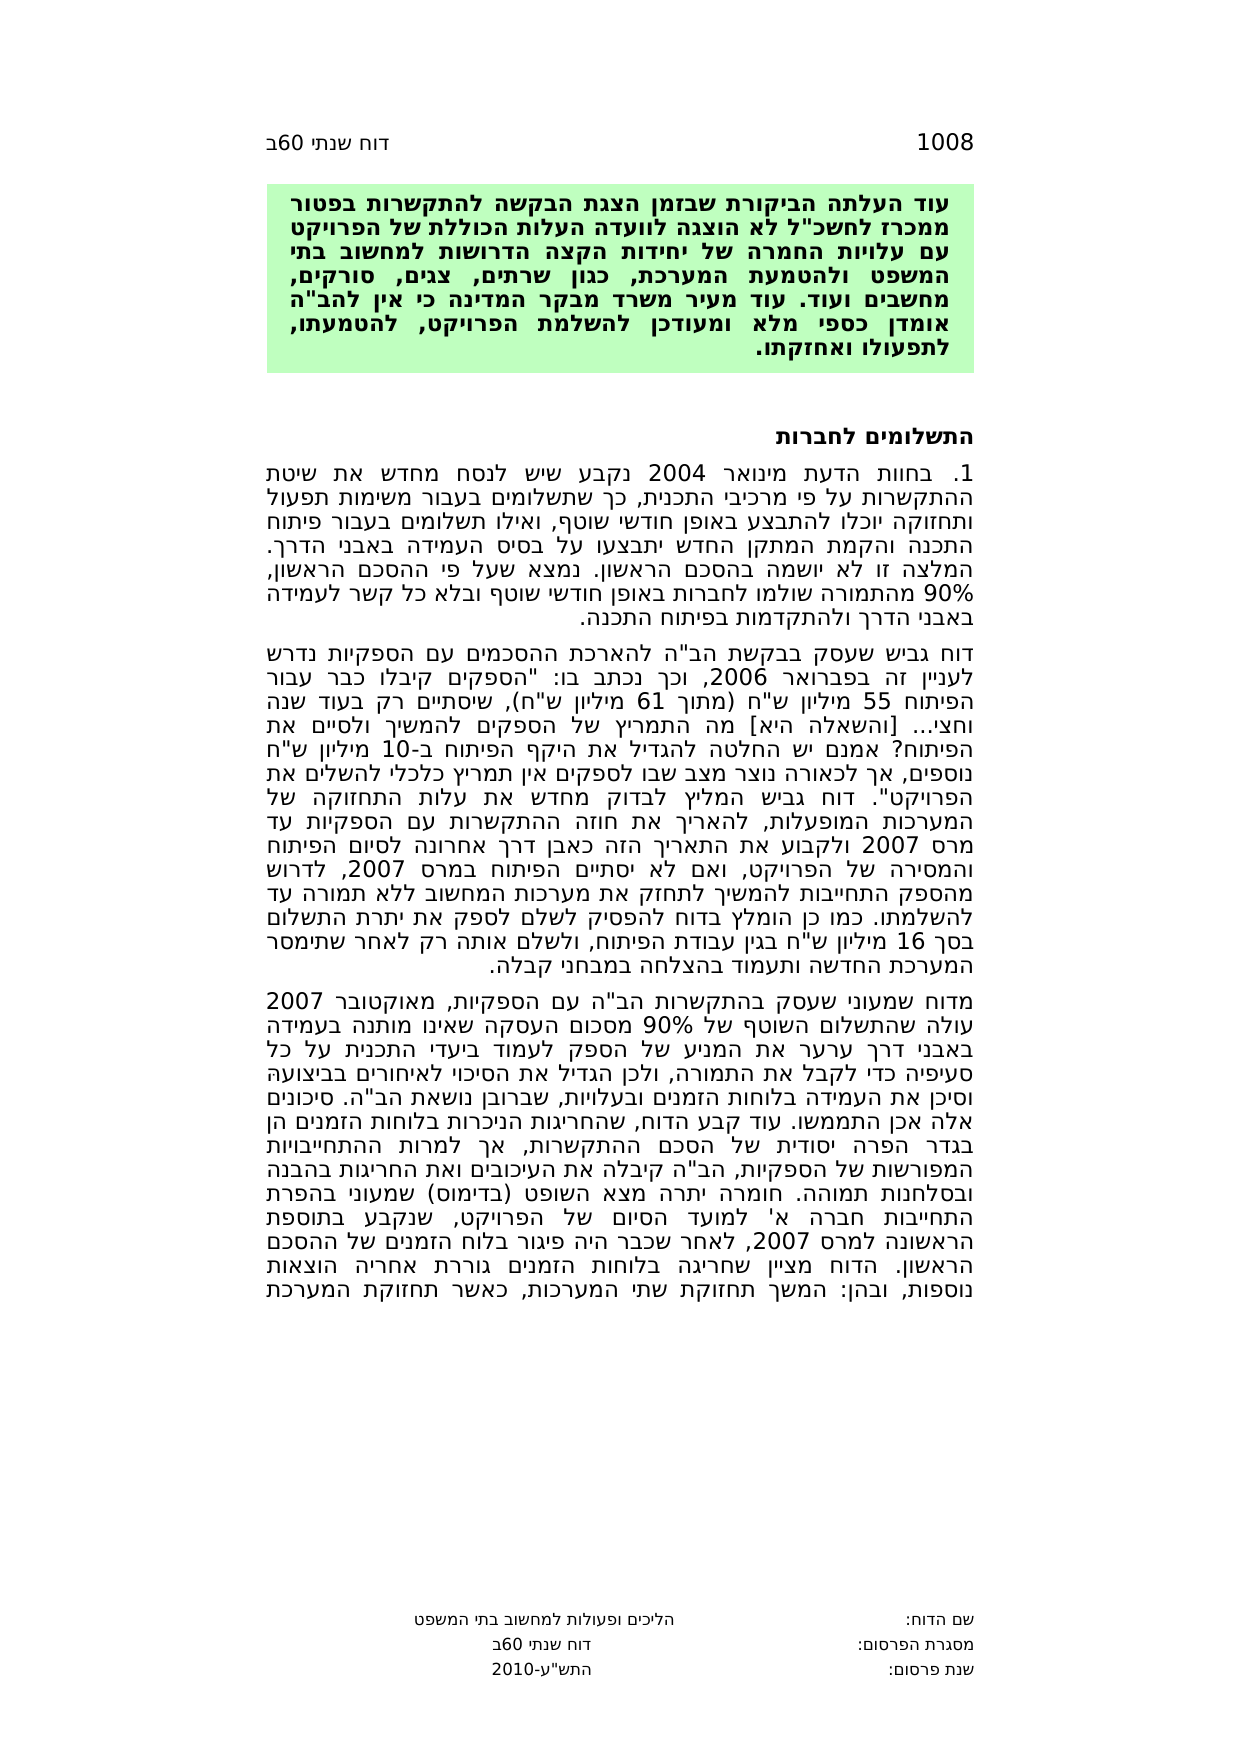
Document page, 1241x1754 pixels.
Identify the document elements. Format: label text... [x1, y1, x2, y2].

text עוד העלתה הביקורת שבזמן הצגת הבקשה להתקשרות בפטור ממכרז לחשכ"ל לא הוצגה לוועדה העלות הכוללת של הפרויקט עם עלויות החמרה של יחידות הקצה הדרושות למחשוב בתי המשפט ולהטמעת המערכת, כגון שרתים, צגים, סורקים, מחשבים ועוד. עוד מעיר משרד מבקר המדינה כי אין להב"ה אומדן כספי מלא ומעודכן להשלמת הפרויקט, להטמעתו, לתפעולו ואחזקתו. [267, 184, 974, 373]
text התשלומים לחברות [266, 423, 974, 450]
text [266, 990, 974, 1302]
text 1. בחוות הדעת מינואר 2004 נקבע שיש לנסח מחדש את שיטת ההתקשרות על פי מרכיבי התכנית, כך שתשלומים בעבור משימות תפעול ותחזוקה יוכלו להתבצע באופן חודשי שוטף, ואילו תשלומים בעבור פיתוח התכנה והקמת המתקן החדש יתבצעו על בסיס העמידה באבני הדרך. המלצה זו לא יושמה בהסכם הראשון. נמצא שעל פי ההסכם הראשון, 90% מהתמורה שולמו לחברות באופן חודשי שוטף ובלא כל קשר לעמידה באבני הדרך ולהתקדמות בפיתוח התכנה. [266, 462, 974, 630]
text דוח גביש שעסק בבקשת הב"ה להארכת ההסכמים עם הספקיות נדרש לעניין זה בפברואר 2006, וכך נכתב בו: "הספקים קיבלו כבר עבור הפיתוח 55 מיליון ש"ח (מתוך 61 מיליון ש"ח), שיסתיים רק בעוד שנה וחצי... [והשאלה היא] מה התמריץ של הספקים להמשיך ולסיים את הפיתוח? אמנם יש החלטה להגדיל את היקף הפיתוח ב-10 מיליון ש"ח נוספים, אך לכאורה נוצר מצב שבו לספקים אין תמריץ כלכלי להשלים את הפרויקט". דוח גביש המליץ לבדוק מחדש את עלות התחזוקה של המערכות המופעלות, להאריך את חוזה ההתקשרות עם הספקיות עד מרס 2007 ולקבוע את התאריך הזה כאבן דרך אחרונה לסיום הפיתוח והמסירה של הפרויקט, ואם לא יסתיים הפיתוח במרס 2007, לדרוש מהספק התחייבות להמשיך לתחזק את מערכות המחשוב ללא תמורה עד להשלמתו. כמו כן הומלץ בדוח להפסיק לשלם לספק את יתרת התשלום בסך 16 מיליון ש"ח בגין עבודת הפיתוח, ולשלם אותה רק לאחר שתימסר המערכת החדשה ותעמוד בהצלחה במבחני קבלה. [266, 642, 974, 978]
